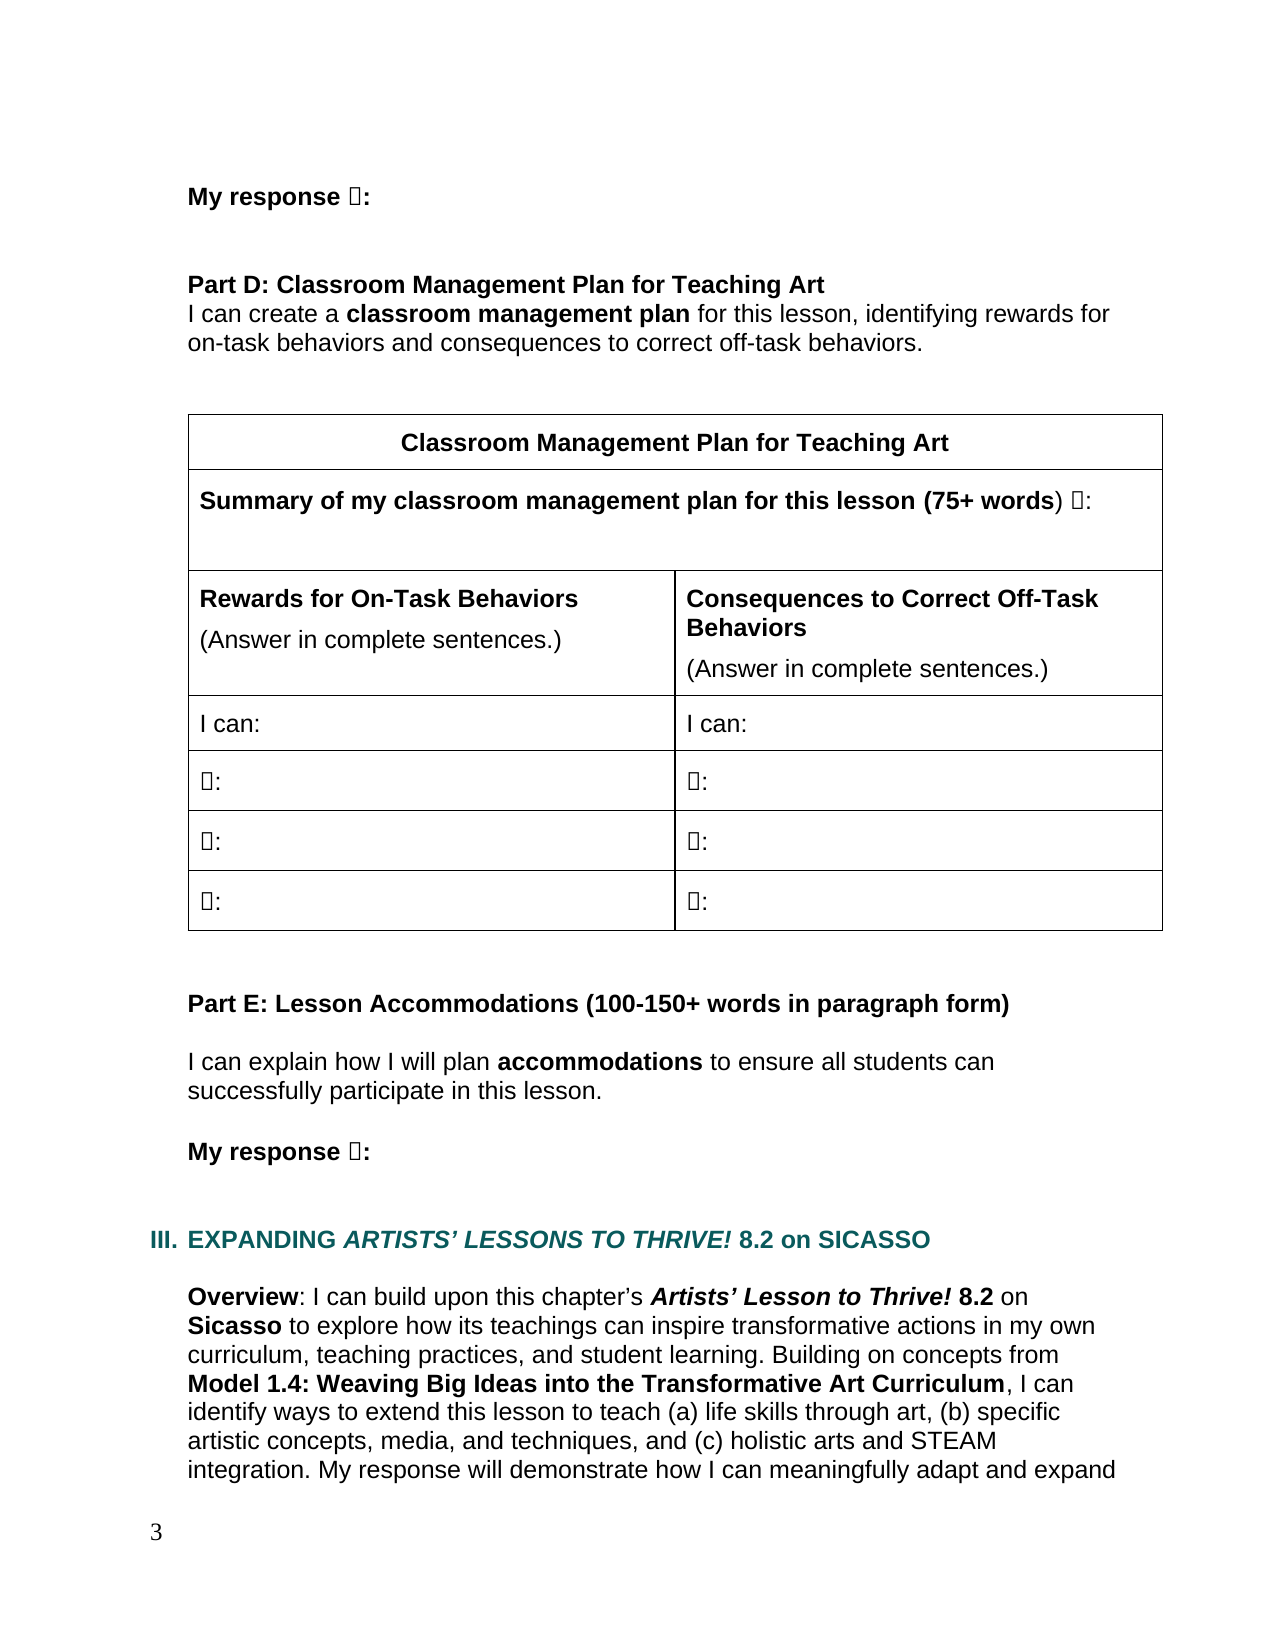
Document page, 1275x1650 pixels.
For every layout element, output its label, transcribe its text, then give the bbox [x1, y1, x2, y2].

text I can create a classroom management plan for this lesson, identifying rewards for on-task behaviors and consequences to correct off-task behaviors. [187, 299, 1125, 357]
text Part E: Lesson Accommodations (100-150+ words in paragraph form) [187, 989, 1125, 1018]
table_cell Rewards for On-Task Behaviors (Answer in complete sentences.) [189, 571, 674, 695]
table_cell I can: [189, 696, 674, 750]
table_cell ✅: [676, 751, 1162, 810]
table_cell ✅: [189, 751, 674, 810]
table_cell Consequences to Correct Off-Task Behaviors (Answer in complete sentences.) [676, 571, 1162, 695]
table_cell I can: [676, 696, 1162, 750]
table_header Classroom Management Plan for Teaching Art [189, 415, 1162, 469]
text I can explain how I will plan accommodations to ensure all students can successfully participate in this lesson. [187, 1047, 1125, 1104]
table_cell Summary of my classroom management plan for this lesson (75+ words) ✅: [189, 470, 1162, 570]
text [187, 1282, 1125, 1483]
table_cell ✅: [676, 871, 1162, 930]
table_cell ✅: [189, 871, 674, 930]
text My response ✅: [187, 179, 1125, 213]
text Part D: Classroom Management Plan for Teaching Art [187, 270, 1125, 299]
table_cell ✅: [676, 811, 1162, 870]
table_cell ✅: [189, 811, 674, 870]
text My response ✅: [187, 1133, 1125, 1167]
list EXPANDING ARTISTS’ LESSONS TO THRIVE! 8.2 on SICASSO [150, 1225, 1125, 1253]
